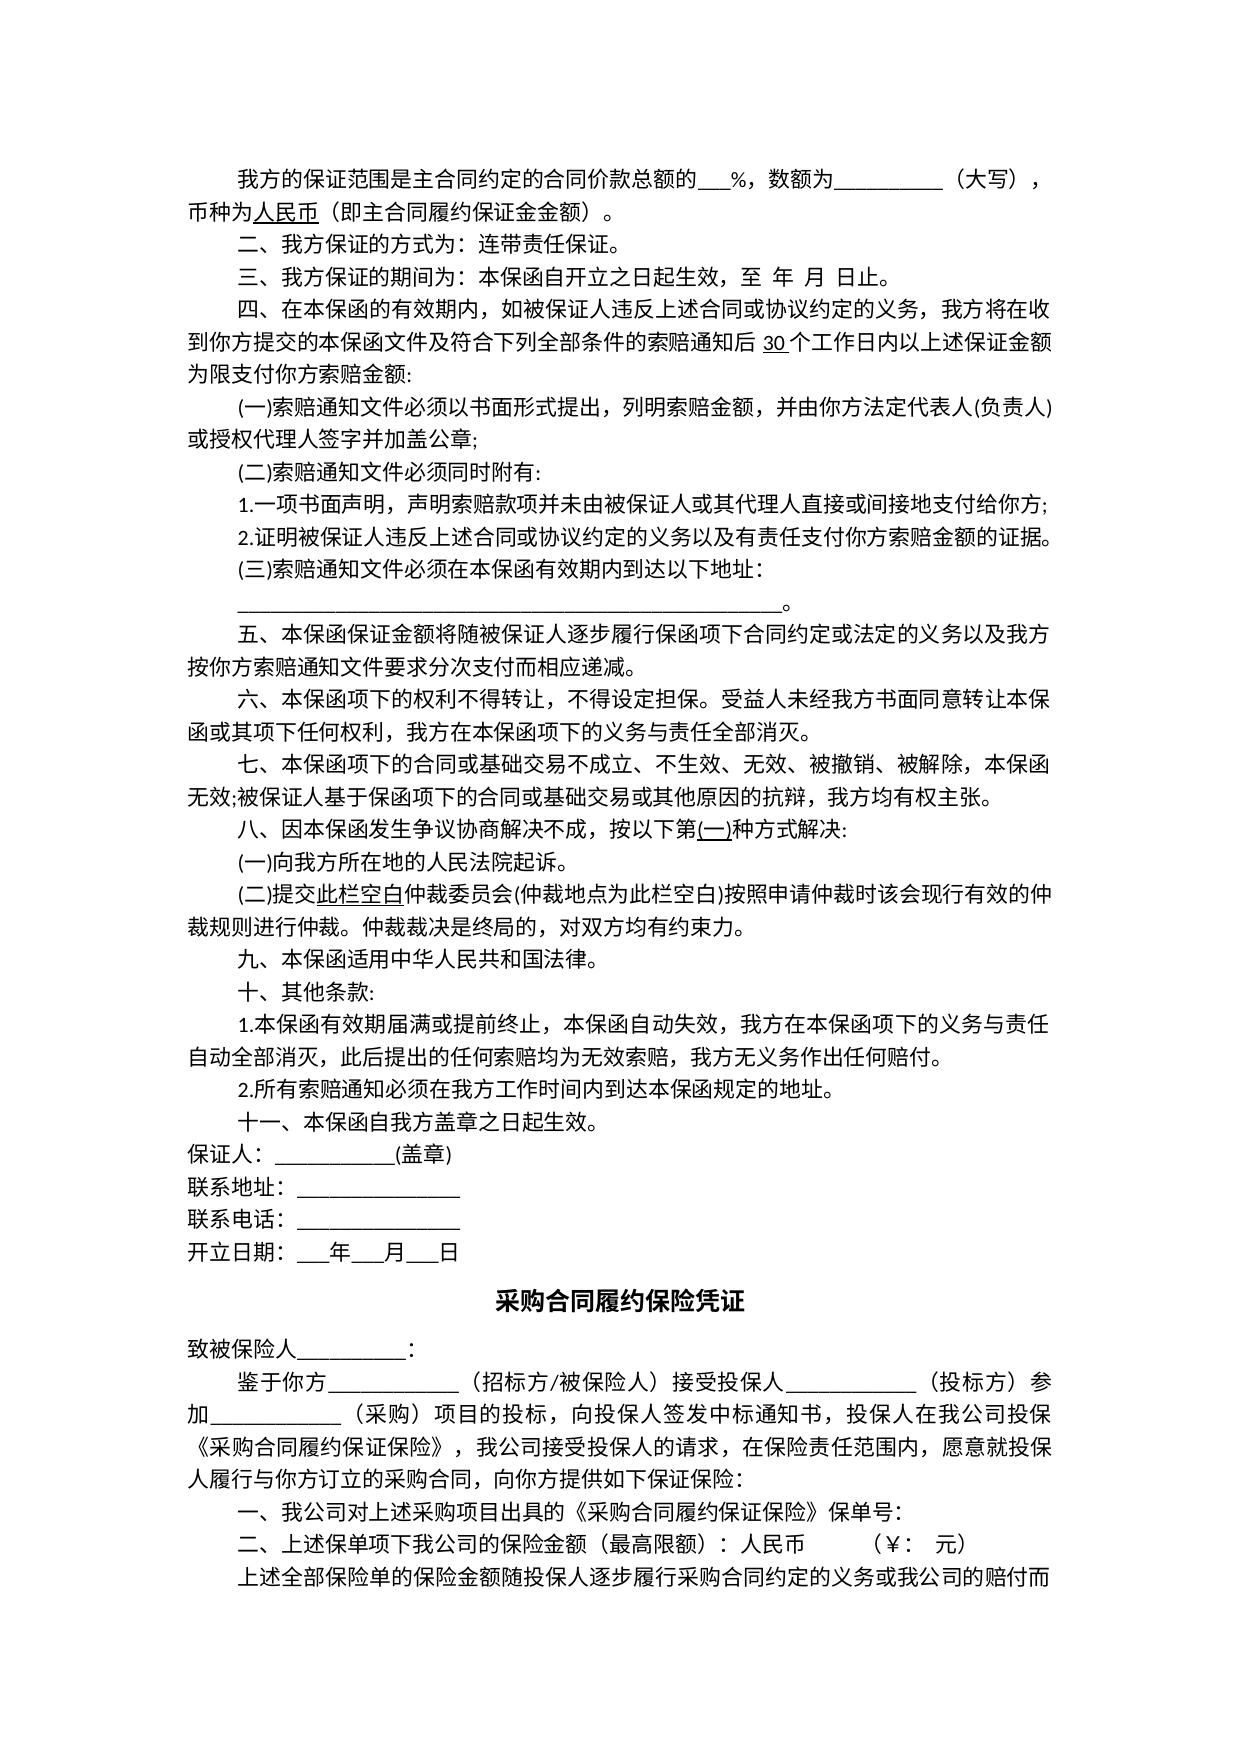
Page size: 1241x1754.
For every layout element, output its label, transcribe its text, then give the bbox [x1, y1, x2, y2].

text 致被保险人__________： [187, 1332, 1053, 1364]
text (二)提交此栏空白仲裁委员会(仲裁地点为此栏空白)按照申请仲裁时该会现行有效的仲裁规则进行仲裁。仲裁裁决是终局的，对双方均有约束力。 [187, 877, 1053, 942]
text 四、在本保函的有效期内，如被保证人违反上述合同或协议约定的义务，我方将在收到你方提交的本保函文件及符合下列全部条件的索赔通知后30个工作日内以上述保证金额为限支付你方索赔金额: [187, 292, 1053, 389]
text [187, 1559, 1053, 1592]
text 采购合同履约保险凭证 [187, 1267, 1053, 1332]
text __________________________________________________。 [187, 584, 1053, 617]
text 六、本保函项下的权利不得转让，不得设定担保。受益人未经我方书面同意转让本保函或其项下任何权利，我方在本保函项下的义务与责任全部消灭。 [187, 682, 1053, 747]
text 联系地址：_______________ [187, 1169, 1053, 1202]
text 八、因本保函发生争议协商解决不成，按以下第(一)种方式解决: [187, 812, 1053, 844]
text 鉴于你方____________（招标方/被保险人）接受投保人____________（投标方）参加____________（采购）项目的投标，向投保人签发中标通知书，投保人在我公司投保《采购合同履约保证保险》，我公司接受投保人的请求，在保险责任范围内，愿意就投保人履行与你方订立的采购合同，向你方提供如下保证保险： [187, 1364, 1053, 1494]
text 十、其他条款: [187, 974, 1053, 1007]
text 一、我公司对上述采购项目出具的《采购合同履约保证保险》保单号： [187, 1494, 1053, 1527]
text (一)向我方所在地的人民法院起诉。 [187, 844, 1053, 877]
text 五、本保函保证金额将随被保证人逐步履行保函项下合同约定或法定的义务以及我方按你方索赔通知文件要求分次支付而相应递减。 [187, 617, 1053, 682]
text 二、我方保证的方式为：连带责任保证。 [187, 227, 1053, 259]
text 联系电话：_______________ [187, 1202, 1053, 1234]
text 1.一项书面声明，声明索赔款项并未由被保证人或其代理人直接或间接地支付给你方; [187, 487, 1053, 519]
text 2.所有索赔通知必须在我方工作时间内到达本保函规定的地址。 [187, 1072, 1053, 1104]
text 2.证明被保证人违反上述合同或协议约定的义务以及有责任支付你方索赔金额的证据。 [187, 519, 1053, 552]
text 保证人：___________(盖章) [187, 1137, 1053, 1169]
text 十一、本保函自我方盖章之日起生效。 [187, 1104, 1053, 1137]
text 七、本保函项下的合同或基础交易不成立、不生效、无效、被撤销、被解除，本保函无效;被保证人基于保函项下的合同或基础交易或其他原因的抗辩，我方均有权主张。 [187, 747, 1053, 812]
text (二)索赔通知文件必须同时附有: [187, 454, 1053, 487]
text 三、我方保证的期间为：本保函自开立之日起生效，至 年 月 日止。 [187, 259, 1053, 292]
text 1.本保函有效期届满或提前终止，本保函自动失效，我方在本保函项下的义务与责任自动全部消灭，此后提出的任何索赔均为无效索赔，我方无义务作出任何赔付。 [187, 1007, 1053, 1072]
text (三)索赔通知文件必须在本保函有效期内到达以下地址： [187, 552, 1053, 584]
text (一)索赔通知文件必须以书面形式提出，列明索赔金额，并由你方法定代表人(负责人)或授权代理人签字并加盖公章; [187, 389, 1053, 454]
text 九、本保函适用中华人民共和国法律。 [187, 942, 1053, 974]
text 二、上述保单项下我公司的保险金额（最高限额）：人民币 （￥： 元） [187, 1527, 1053, 1559]
text 我方的保证范围是主合同约定的合同价款总额的___%，数额为__________（大写），币种为人民币（即主合同履约保证金金额）。 [187, 162, 1053, 227]
text 开立日期：___年___月___日 [187, 1234, 1053, 1267]
